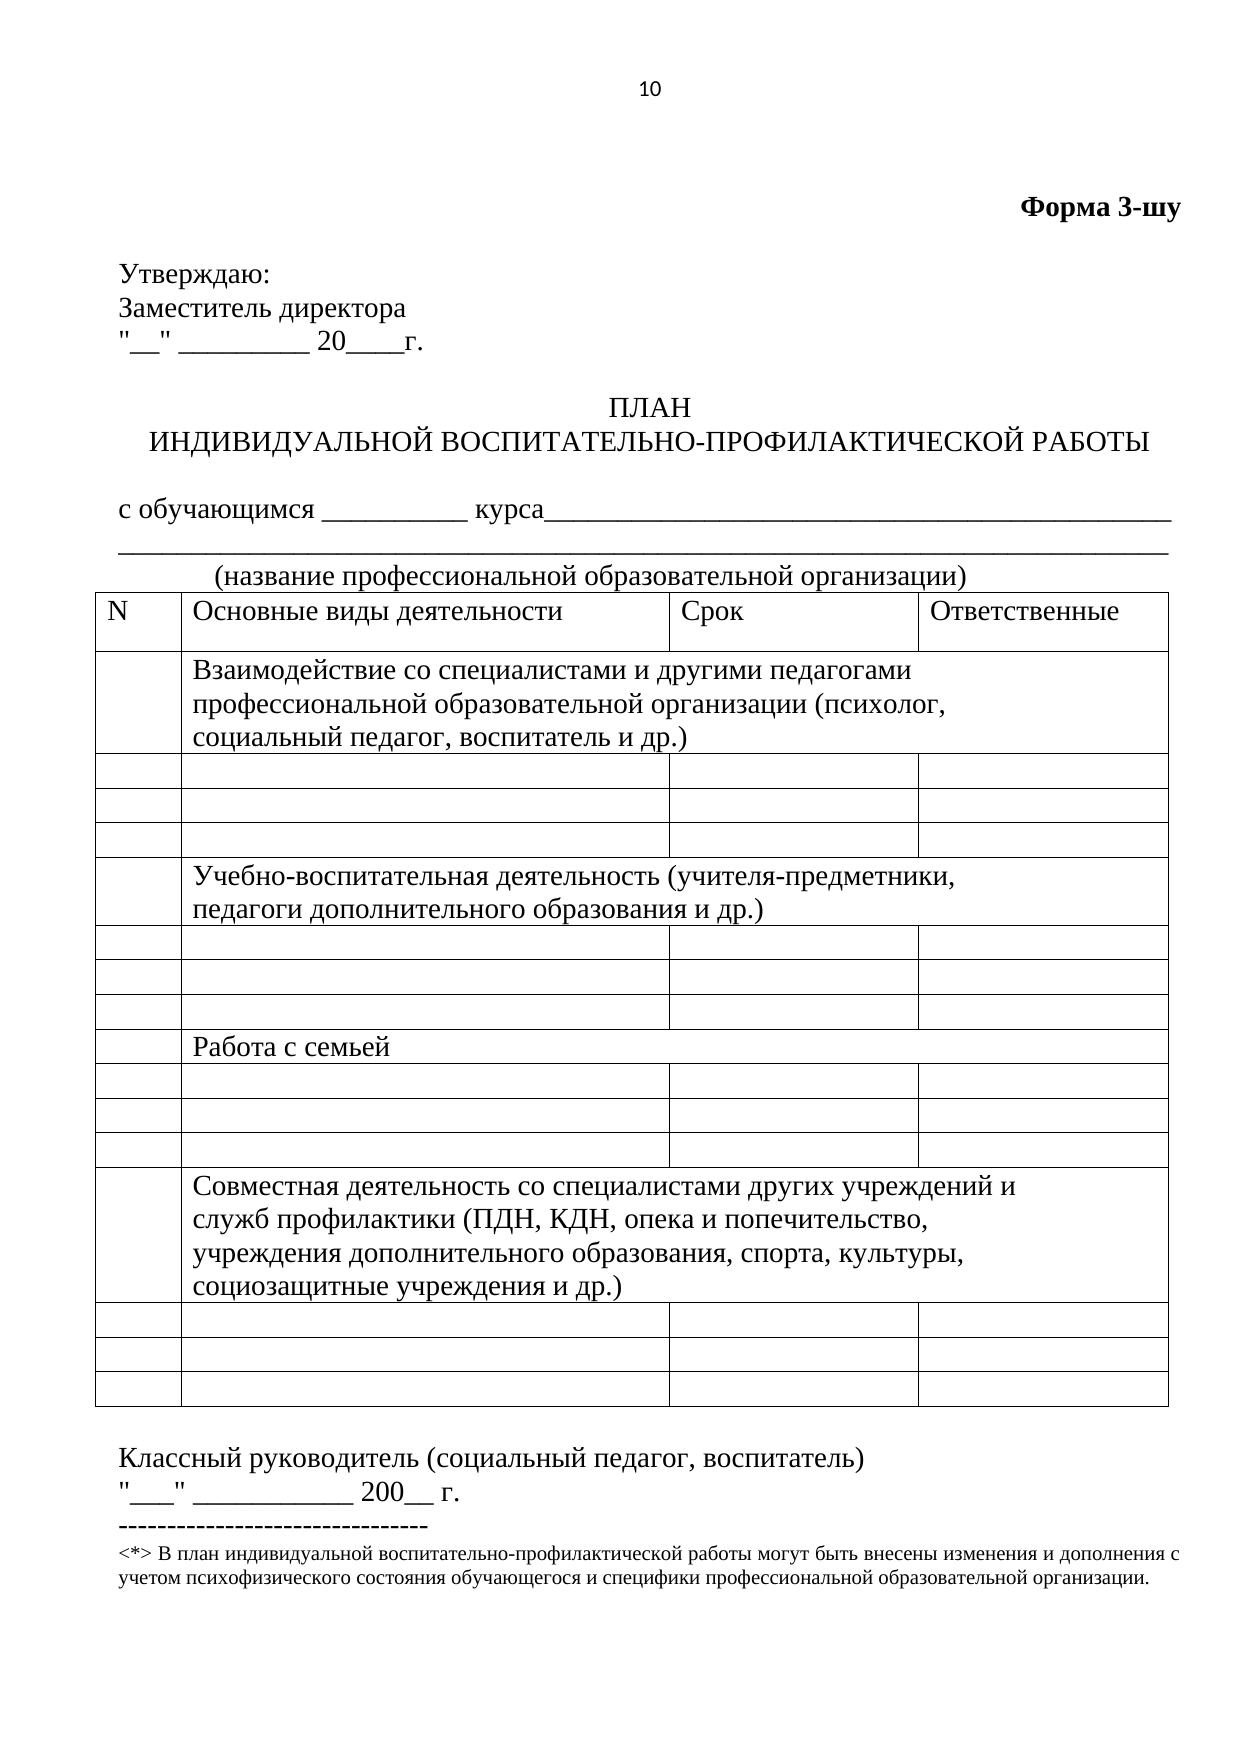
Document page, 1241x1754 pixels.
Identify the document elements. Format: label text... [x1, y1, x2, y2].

table_cell [182, 1064, 669, 1098]
text "__" _________ 20____г. [118, 323, 1181, 357]
text Утверждаю: [118, 256, 1181, 290]
table_header Срок [670, 593, 918, 651]
text Классный руководитель (социальный педагог, воспитатель) [118, 1440, 1181, 1474]
table_cell Учебно-воспитательная деятельность (учителя-предметники, педагоги дополнительного образования и др.) [182, 858, 1168, 925]
text с обучающимся __________ курса___________________________________________ [118, 491, 1181, 524]
table_cell [182, 1303, 669, 1337]
table_cell [670, 1303, 918, 1337]
table_cell [182, 823, 669, 857]
table_cell [919, 1099, 1168, 1132]
table_cell [919, 960, 1168, 994]
table_cell [919, 823, 1168, 857]
table_cell [182, 754, 669, 787]
table_cell [96, 1099, 181, 1132]
text "___" ___________ 200__ г. [118, 1474, 1181, 1507]
table_cell Взаимодействие со специалистами и другими педагогами профессиональной образовательной организации (психолог, социальный педагог, воспитатель и др.) [182, 652, 1168, 753]
table_cell [96, 1372, 181, 1406]
table_cell [96, 926, 181, 959]
table_cell Совместная деятельность со специалистами других учреждений и служб профилактики (ПДН, КДН, опека и попечительство, учреждения дополнительного образования, спорта, культуры, социозащитные учреждения и др.) [182, 1168, 1168, 1302]
table_cell [182, 1099, 669, 1132]
table_cell Работа с семьей [182, 1030, 1168, 1063]
text ПЛАН [118, 390, 1181, 424]
table_cell [919, 1338, 1168, 1371]
table_header Ответственные [919, 593, 1168, 651]
table_cell [182, 1133, 669, 1167]
table_cell [670, 754, 918, 787]
table_cell [919, 995, 1168, 1028]
table_cell [96, 1133, 181, 1167]
table_cell [96, 823, 181, 857]
table_cell [182, 926, 669, 959]
table_cell [670, 1133, 918, 1167]
table_cell [96, 652, 181, 753]
table_cell [670, 995, 918, 1028]
table_cell [96, 1168, 181, 1302]
table_cell [919, 754, 1168, 787]
table_cell [670, 823, 918, 857]
table_cell [670, 1064, 918, 1098]
text ИНДИВИДУАЛЬНОЙ ВОСПИТАТЕЛЬНО-ПРОФИЛАКТИЧЕСКОЙ РАБОТЫ [118, 424, 1181, 457]
table_cell [670, 926, 918, 959]
text Заместитель директора [118, 290, 1181, 323]
table_cell [919, 926, 1168, 959]
table_cell [919, 1372, 1168, 1406]
text <*> В план индивидуальной воспитательно-профилактической работы могут быть внесены изменения и дополнения с учетом психофизического состояния обучающегося и специфики профессиональной образовательной организации. [118, 1541, 1181, 1589]
table_cell [182, 1338, 669, 1371]
table_cell [919, 789, 1168, 822]
table_cell [96, 1303, 181, 1337]
table_header N [96, 593, 181, 651]
text ________________________________________________________________________ [118, 524, 1181, 558]
table_cell [182, 960, 669, 994]
table_cell [670, 960, 918, 994]
table_cell [96, 858, 181, 925]
table_cell [670, 1372, 918, 1406]
table_header Основные виды деятельности [182, 593, 669, 651]
table_cell [919, 1133, 1168, 1167]
table_cell [96, 754, 181, 787]
table_cell [919, 1064, 1168, 1098]
table_cell [182, 789, 669, 822]
table_cell [919, 1303, 1168, 1337]
table_cell [96, 1064, 181, 1098]
table_cell [96, 995, 181, 1028]
table_cell [670, 1338, 918, 1371]
text (название профессиональной образовательной организации) [118, 558, 1063, 592]
table_cell [182, 1372, 669, 1406]
table_cell [96, 1338, 181, 1371]
table_cell [670, 789, 918, 822]
table_cell [96, 789, 181, 822]
table_cell [670, 1099, 918, 1132]
text Форма 3-шу [118, 189, 1181, 223]
text -------------------------------- [118, 1507, 1181, 1541]
table_cell [96, 1030, 181, 1063]
table_cell [96, 960, 181, 994]
table_cell [182, 995, 669, 1028]
